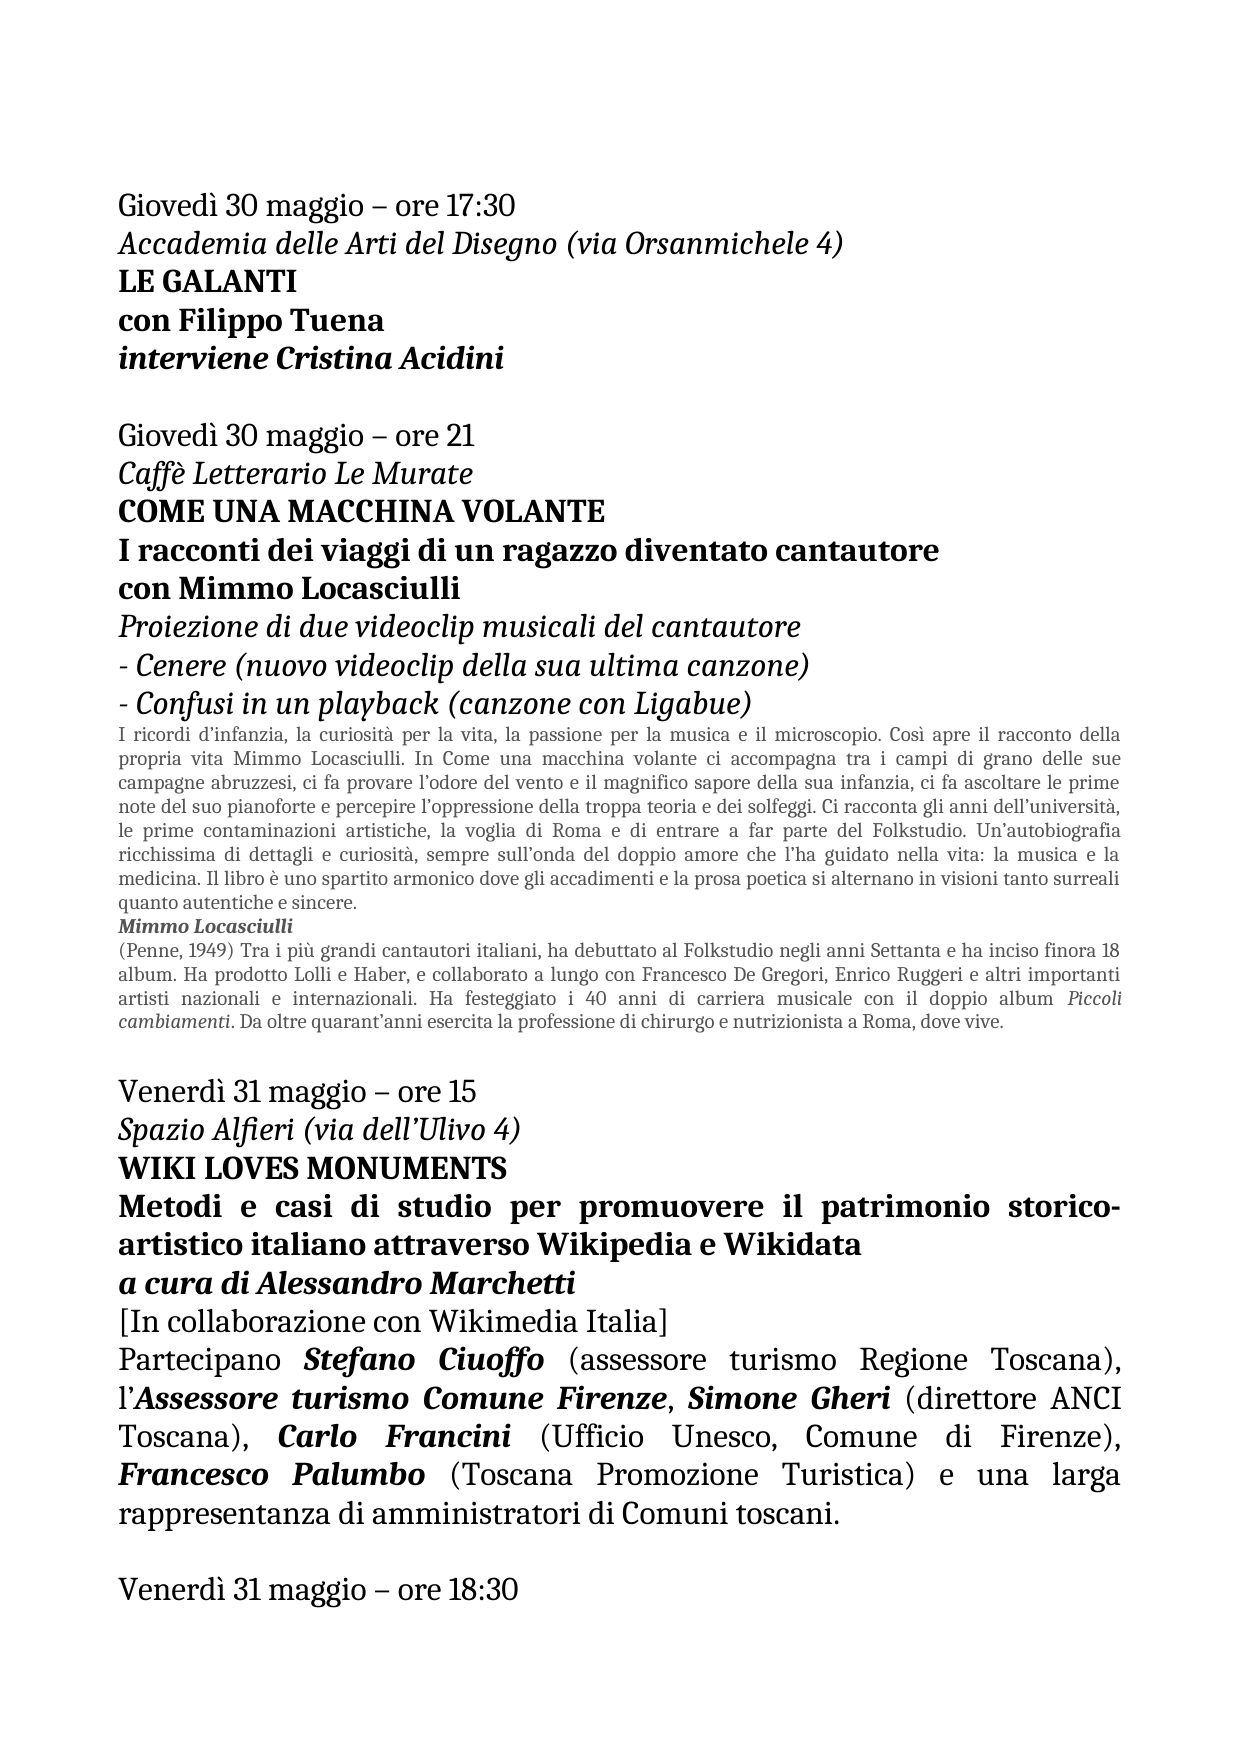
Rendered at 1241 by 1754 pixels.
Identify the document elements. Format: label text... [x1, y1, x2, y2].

text con Filippo Tuena [118, 301, 1122, 339]
text I ricordi d’infanzia, la curiosità per la vita, la passione per la musica e il microscopio. Così apre il racconto della propria vita Mimmo Locasciulli. In Come una macchina volante ci accompagna tra i campi di grano delle sue campagne abruzzesi, ci fa provare l’odore del vento e il magnifico sapore della sua infanzia, ci fa ascoltare le prime note del suo pianoforte e percepire l’oppressione della troppa teoria e dei solfeggi. Ci racconta gli anni dell’università, le prime contaminazioni artistiche, la voglia di Roma e di entrare a far parte del Folkstudio. Un’autobiografia ricchissima di dettagli e curiosità, sempre sull’onda del doppio amore che l’ha guidato nella vita: la musica e la medicina. Il libro è uno spartito armonico dove gli accadimenti e la prosa poetica si alternano in visioni tanto surreali quanto autentiche e sincere. [118, 723, 1122, 914]
text Accademia delle Arti del Disegno (via Orsanmichele 4) [118, 224, 1122, 263]
text WIKI LOVES MONUMENTS [118, 1149, 1122, 1187]
text interviene Cristina Acidini [118, 339, 1122, 378]
text Giovedì 30 maggio – ore 21 [118, 416, 1122, 454]
text Proiezione di due videoclip musicali del cantautore [118, 608, 1122, 646]
text Venerdì 31 maggio – ore 15 [118, 1072, 1122, 1111]
text Mimmo Locasciulli [118, 914, 1122, 938]
text con Mimmo Locasciulli [118, 569, 1122, 608]
text a cura di Alessandro Marchetti [118, 1264, 1122, 1302]
text Caffè Letterario Le Murate [118, 454, 1122, 493]
text I racconti dei viaggi di un ragazzo diventato cantautore [118, 531, 1122, 569]
text Venerdì 31 maggio – ore 18:30 [118, 1571, 1122, 1609]
text Giovedì 30 maggio – ore 17:30 [118, 186, 1122, 224]
text Metodi e casi di studio per promuovere il patrimonio storico-artistico italiano attraverso Wikipedia e Wikidata [118, 1187, 1122, 1264]
text Spazio Alfieri (via dell’Ulivo 4) [118, 1111, 1122, 1149]
text LE GALANTI [118, 263, 1122, 301]
text - Cenere (nuovo videoclip della sua ultima canzone) [118, 646, 1122, 684]
text (Penne, 1949) Tra i più grandi cantautori italiani, ha debuttato al Folkstudio negli anni Settanta e ha inciso finora 18 album. Ha prodotto Lolli e Haber, e collaborato a lungo con Francesco De Gregori, Enrico Ruggeri e altri importanti artisti nazionali e internazionali. Ha festeggiato i 40 anni di carriera musicale con il doppio album Piccoli cambiamenti. Da oltre quarant’anni esercita la professione di chirurgo e nutrizionista a Roma, dove vive. [118, 938, 1122, 1034]
text COME UNA MACCHINA VOLANTE [118, 493, 1122, 531]
text [In collaborazione con Wikimedia Italia] [118, 1302, 1122, 1341]
text - Confusi in un playback (canzone con Ligabue) [118, 684, 1122, 723]
text Partecipano Stefano Ciuoffo (assessore turismo Regione Toscana), l’Assessore turismo Comune Firenze, Simone Gheri (direttore ANCI Toscana), Carlo Francini (Ufficio Unesco, Comune di Firenze), Francesco Palumbo (Toscana Promozione Turistica) e una larga rappresentanza di amministratori di Comuni toscani. [118, 1341, 1122, 1532]
